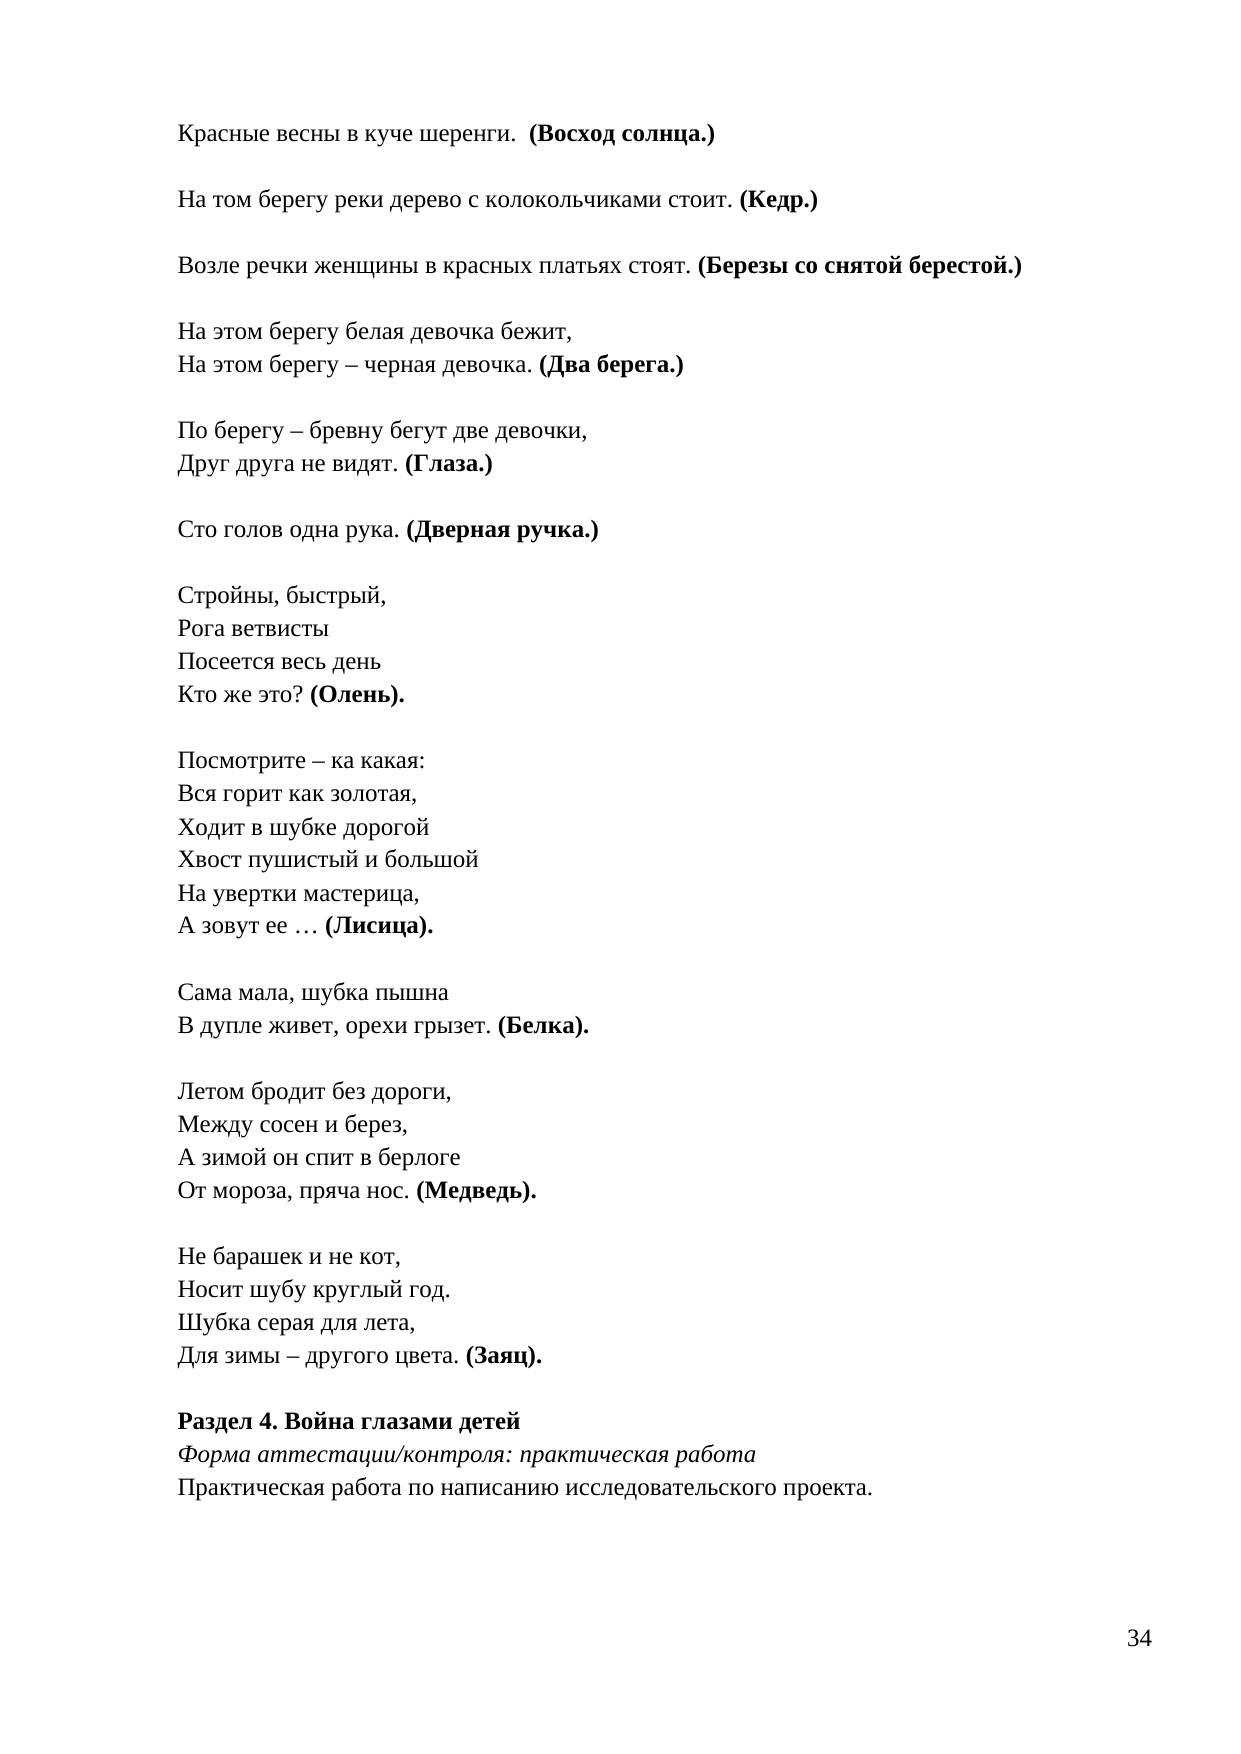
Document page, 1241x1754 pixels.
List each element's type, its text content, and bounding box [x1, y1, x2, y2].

text Шубка серая для лета, [177, 1307, 1152, 1336]
text Кто же это? (Олень). [177, 679, 1152, 708]
text Возле речки женщины в красных платьях стоят. (Березы со снятой берестой.) [177, 250, 1152, 279]
text А зовут ее … (Лисица). [177, 911, 1152, 939]
text Стройны, быстрый, [177, 580, 1152, 609]
text Сто голов одна рука. (Дверная ручка.) [177, 514, 1152, 543]
text Рога ветвисты [177, 613, 1152, 642]
text Не барашек и не кот, [177, 1241, 1152, 1269]
text Посмотрите – ка какая: [177, 746, 1152, 774]
text Раздел 4. Война глазами детей [177, 1406, 1152, 1435]
text От мороза, пряча нос. (Медведь). [177, 1175, 1152, 1203]
text На том берегу реки дерево с колокольчиками стоит. (Кедр.) [177, 184, 1152, 213]
text Друг друга не видят. (Глаза.) [177, 448, 1152, 477]
text В дупле живет, орехи грызет. (Белка). [177, 1010, 1152, 1038]
text Красные весны в куче шеренги. (Восход солнца.) [177, 118, 1152, 147]
text Для зимы – другого цвета. (Заяц). [177, 1340, 1152, 1369]
text На этом берегу белая девочка бежит, [177, 316, 1152, 345]
text Сама мала, шубка пышна [177, 977, 1152, 1005]
text Ходит в шубке дорогой [177, 812, 1152, 840]
text По берегу – бревну бегут две девочки, [177, 415, 1152, 444]
text Практическая работа по написанию исследовательского проекта. [177, 1472, 1152, 1501]
text Носит шубу круглый год. [177, 1274, 1152, 1303]
text На этом берегу – черная девочка. (Два берега.) [177, 349, 1152, 378]
text Форма аттестации/контроля: практическая работа [177, 1439, 1152, 1468]
text А зимой он спит в берлоге [177, 1142, 1152, 1171]
text Хвост пушистый и большой [177, 844, 1152, 873]
text Между сосен и берез, [177, 1109, 1152, 1137]
text Вся горит как золотая, [177, 778, 1152, 807]
text Посеется весь день [177, 646, 1152, 675]
text Летом бродит без дороги, [177, 1076, 1152, 1104]
text На увертки мастерица, [177, 878, 1152, 906]
